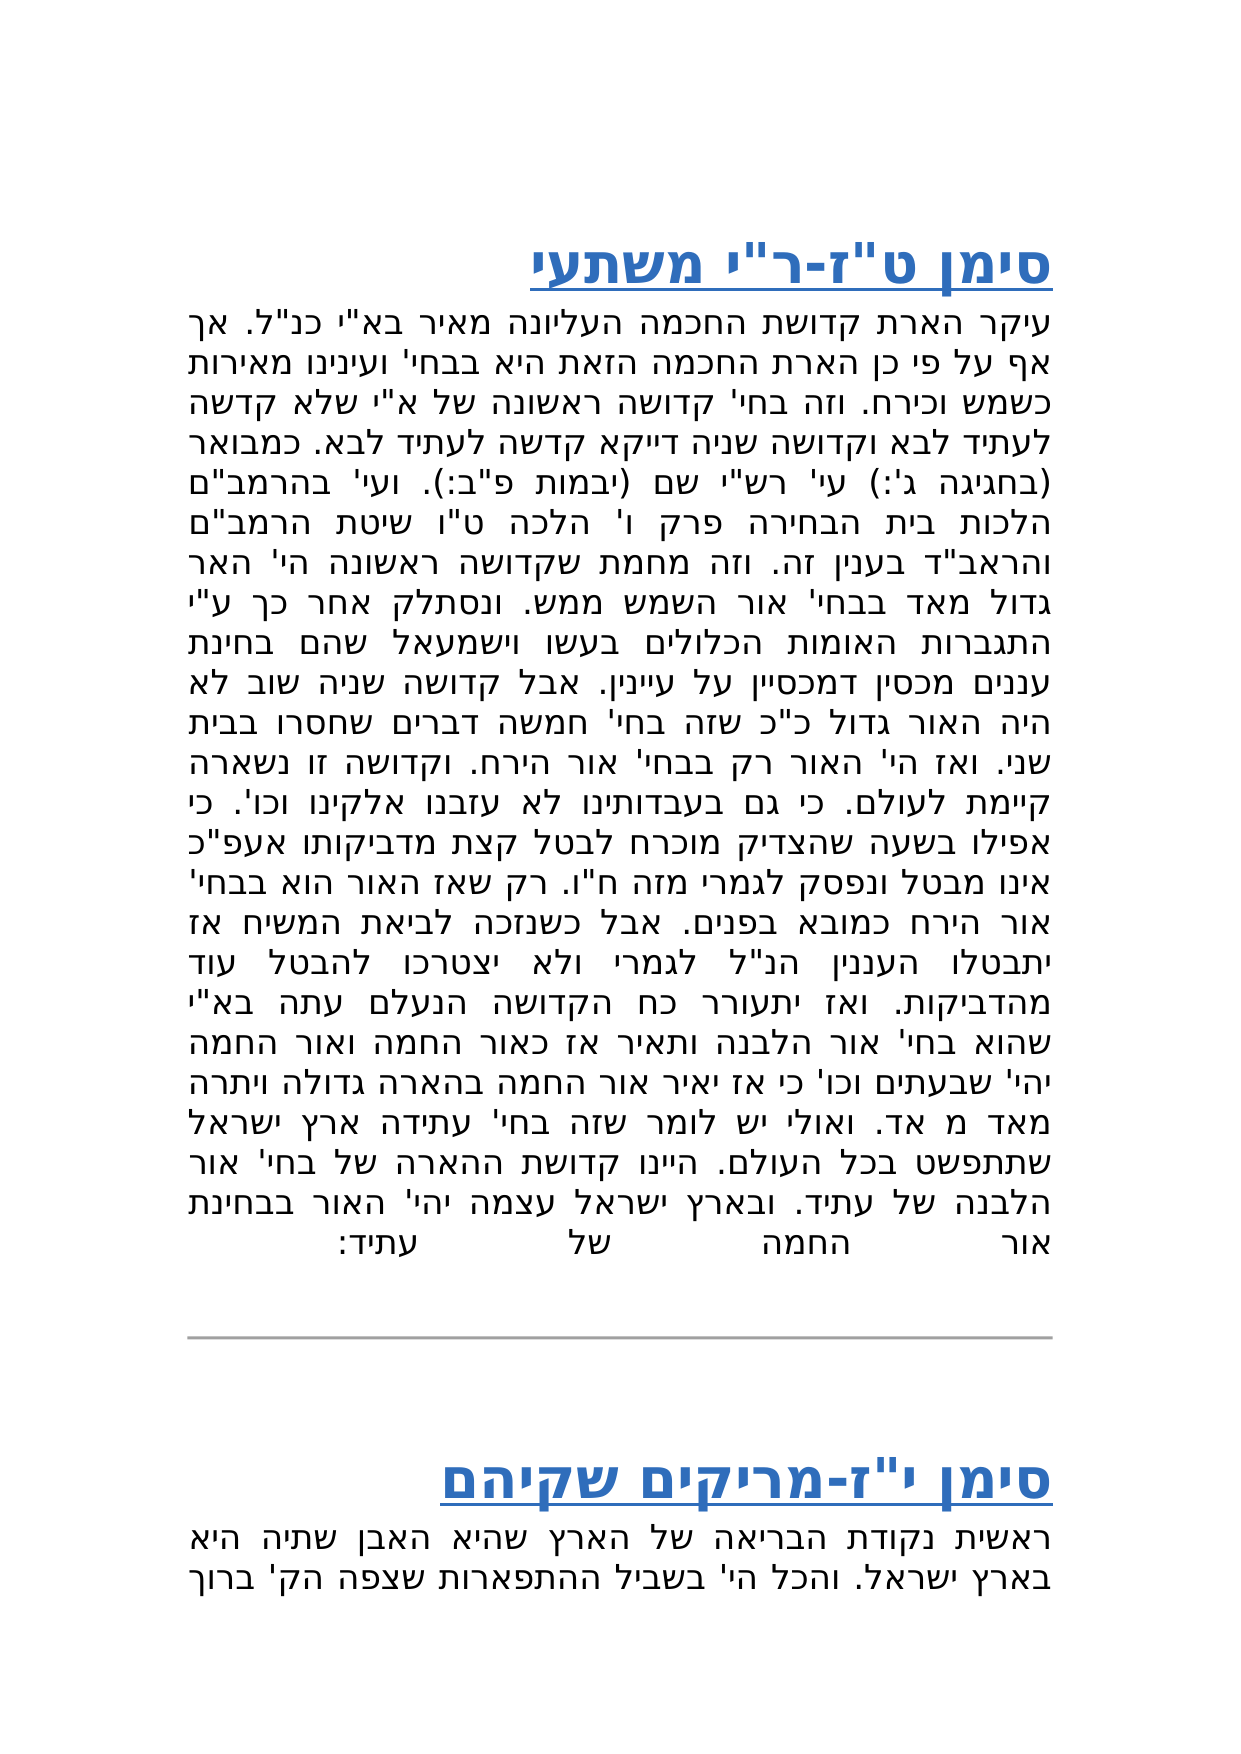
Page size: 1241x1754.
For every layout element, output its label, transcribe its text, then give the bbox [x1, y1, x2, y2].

text סימן ט"ז-ר"י משתעי [187, 232, 1053, 297]
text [187, 1517, 1053, 1597]
text סימן י"ז-מריקים שקיהם [187, 1447, 1053, 1512]
text עיקר הארת קדושת החכמה העליונה מאיר בא"י כנ"ל. אך אף על פי כן הארת החכמה הזאת היא בבחי' ועינינו מאירות כשמש וכירח. וזה בחי' קדושה ראשונה של א"י שלא קדשה לעתיד לבא וקדושה שניה דייקא קדשה לעתיד לבא. כמבואר (בחגיגה ג':) עי' רש"י שם (יבמות פ"ב:). ועי' בהרמב"ם הלכות בית הבחירה פרק ו' הלכה ט"ו שיטת הרמב"ם והראב"ד בענין זה. וזה מחמת שקדושה ראשונה הי' האר גדול מאד בבחי' אור השמש ממש. ונסתלק אחר כך ע"י התגברות האומות הכלולים בעשו וישמעאל שהם בחינת עננים מכסין דמכסיין על עיינין. אבל קדושה שניה שוב לא היה האור גדול כ"כ שזה בחי' חמשה דברים שחסרו בבית שני. ואז הי' האור רק בבחי' אור הירח. וקדושה זו נשארה קיימת לעולם. כי גם בעבדותינו לא עזבנו אלקינו וכו'. כי אפילו בשעה שהצדיק מוכרח לבטל קצת מדביקותו אעפ"כ אינו מבטל ונפסק לגמרי מזה ח"ו. רק שאז האור הוא בבחי' אור הירח כמובא בפנים. אבל כשנזכה לביאת המשיח אז יתבטלו העננין הנ"ל לגמרי ולא יצטרכו להבטל עוד מהדביקות. ואז יתעורר כח הקדושה הנעלם עתה בא"י שהוא בחי' אור הלבנה ותאיר אז כאור החמה ואור החמה יהי' שבעתים וכו' כי אז יאיר אור החמה בהארה גדולה ויתרה מאד מ אד. ואולי יש לומר שזה בחי' עתידה ארץ ישראל שתתפשט בכל העולם. היינו קדושת ההארה של בחי' אור הלבנה של עתיד. ובארץ ישראל עצמה יהי' האור בבחינת אור החמה של עתיד: [187, 302, 1053, 1331]
